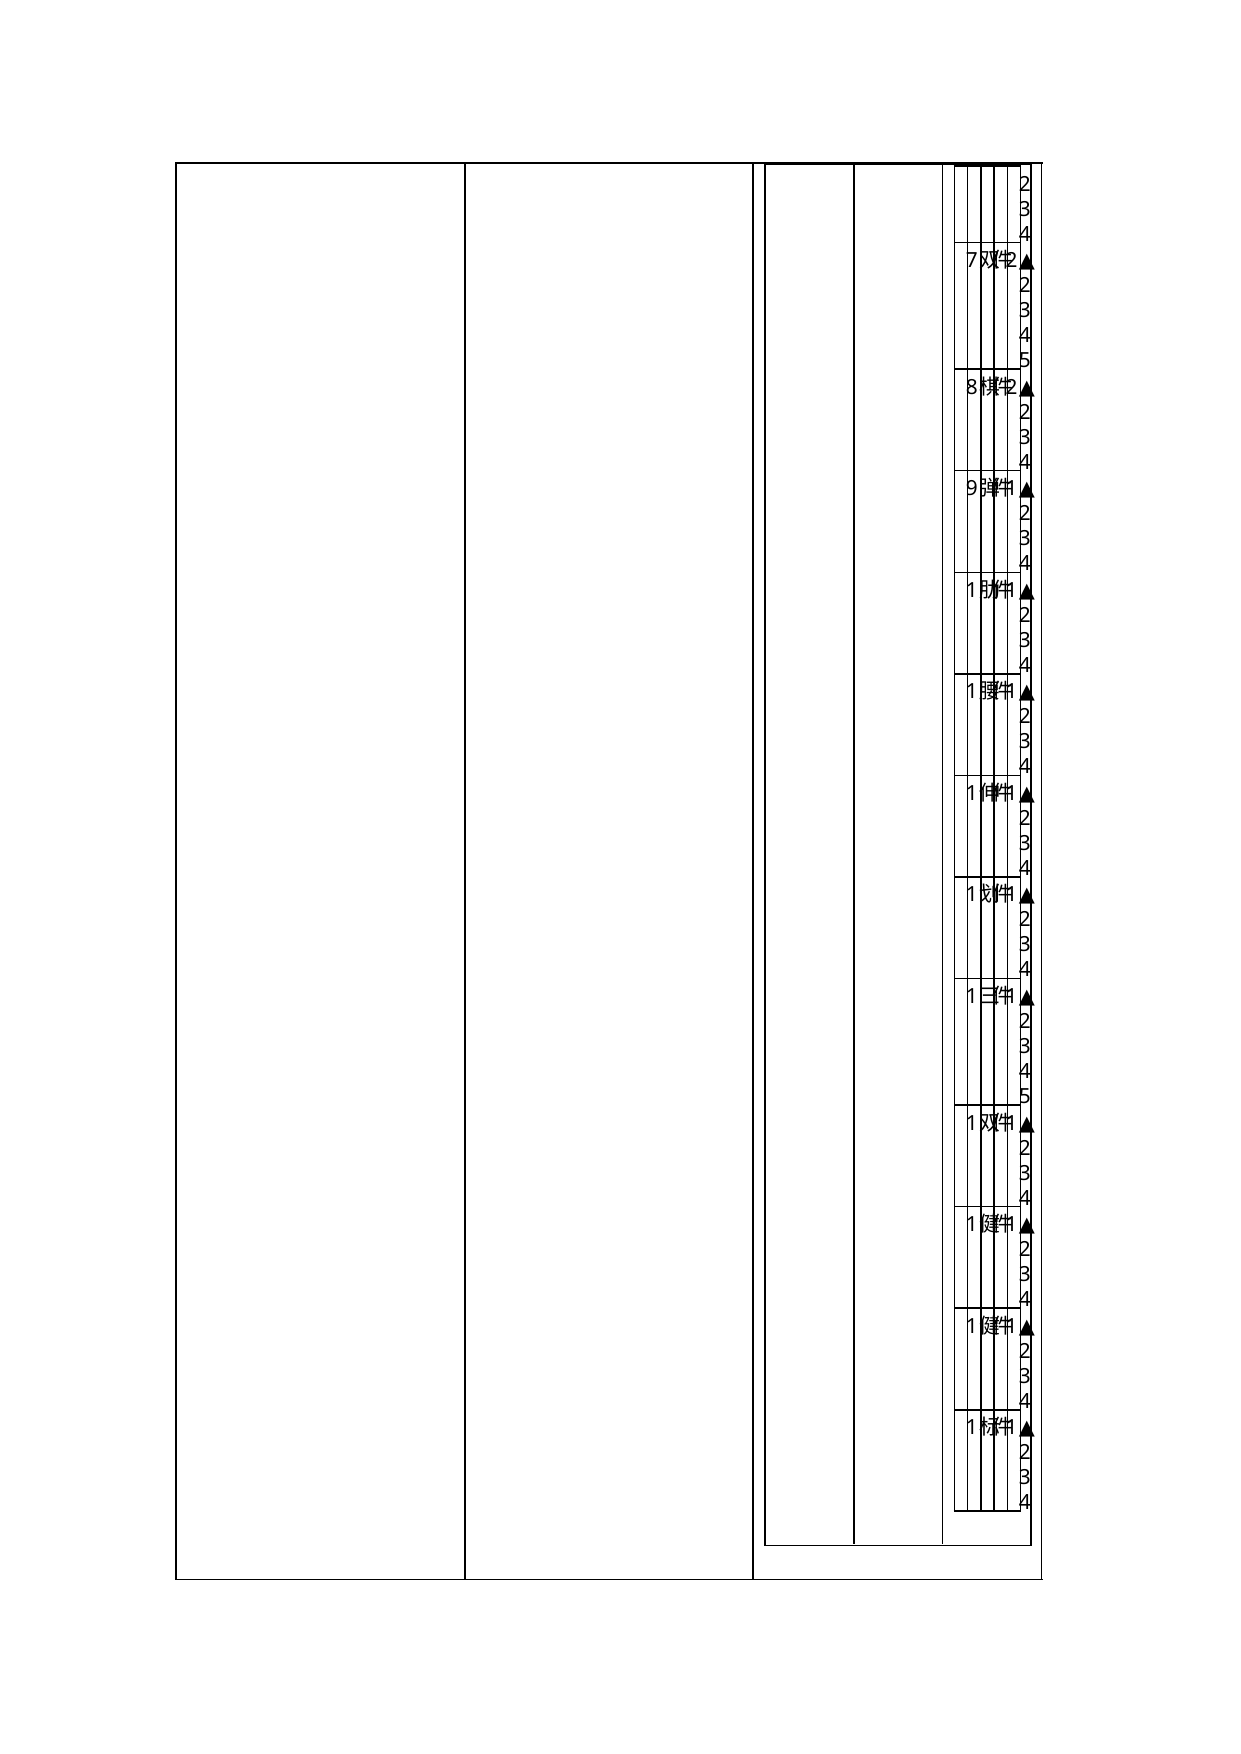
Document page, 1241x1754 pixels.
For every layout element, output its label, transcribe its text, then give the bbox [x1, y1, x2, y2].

table_cell [466, 164, 752, 1578]
table_cell 1 [177, 164, 464, 1578]
table_cell 第三包：行政村工程、社区工程3包括行政村工程43套、社区工程43套。 [754, 164, 1041, 1578]
